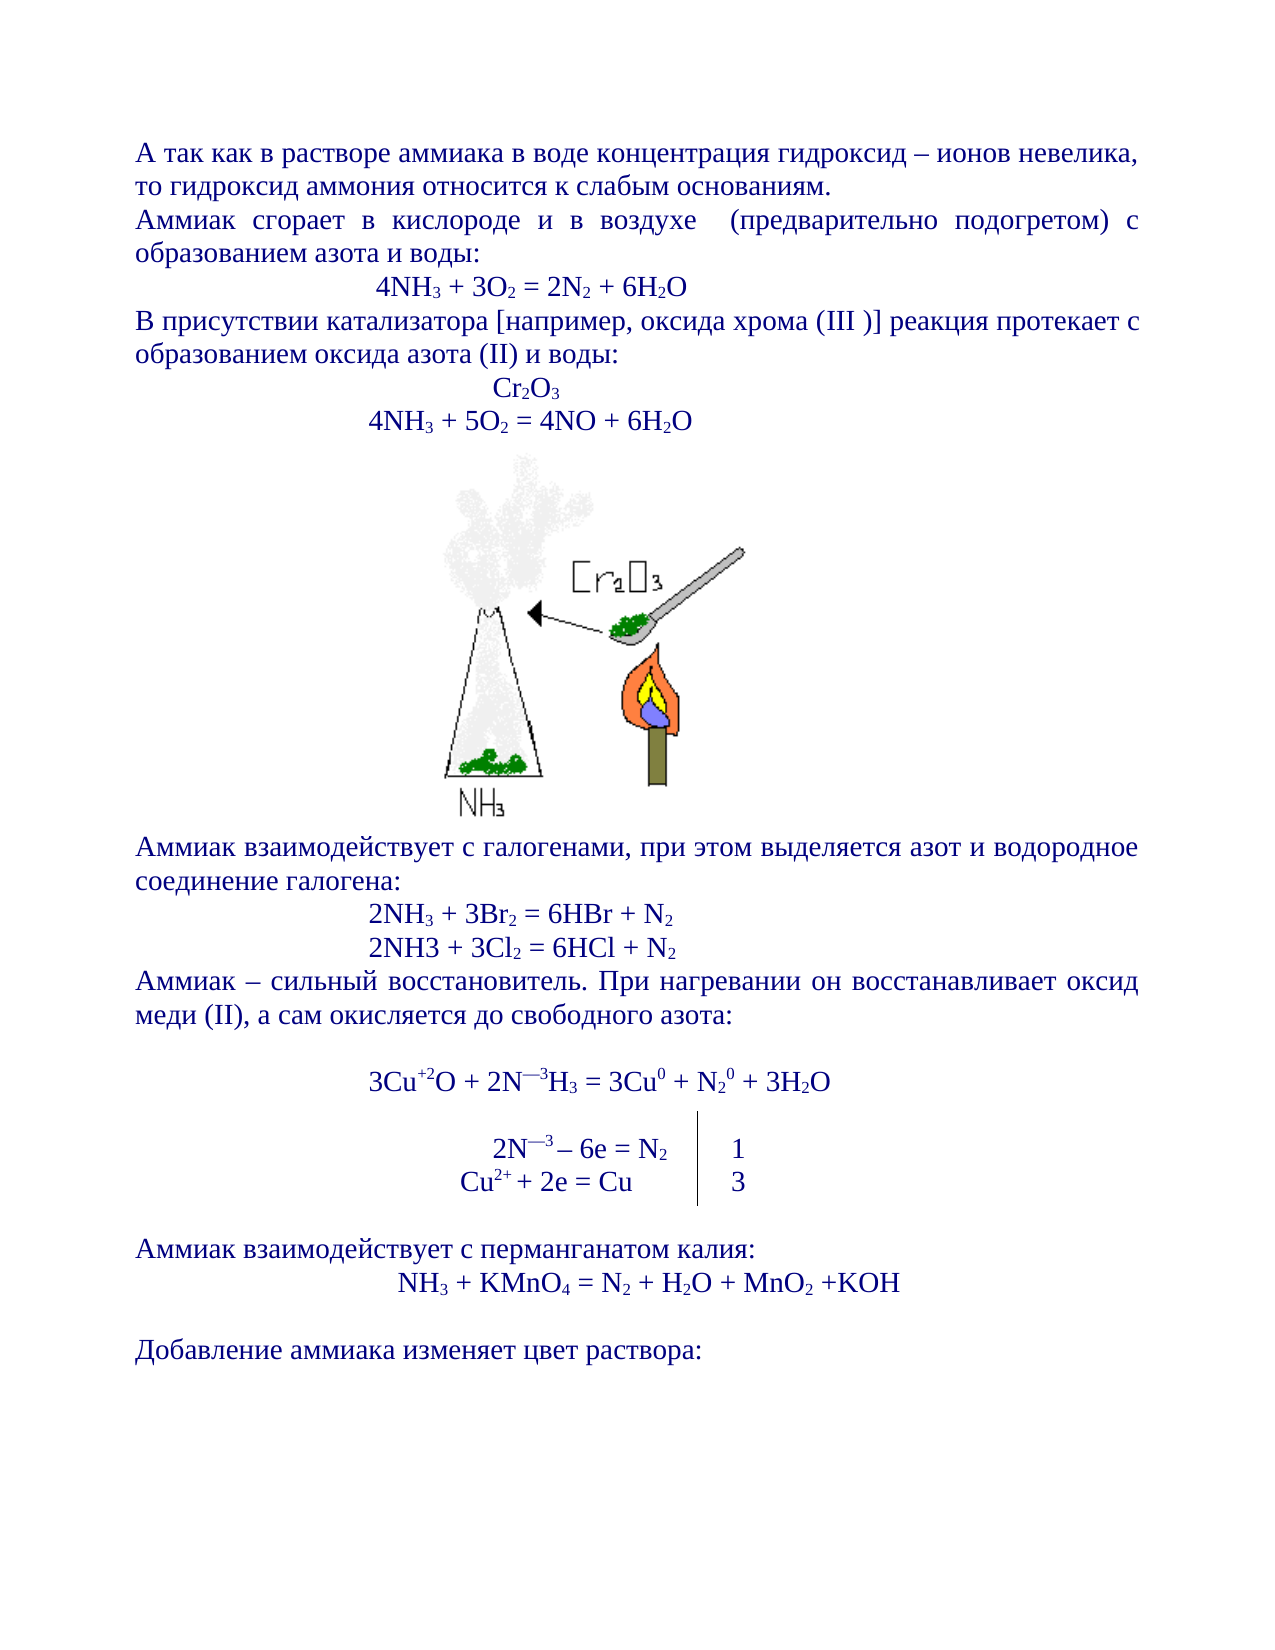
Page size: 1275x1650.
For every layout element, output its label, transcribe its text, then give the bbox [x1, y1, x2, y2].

text В присутствии катализатора [например, оксида хрома (III )] реакция протекает с образованием оксида азота (II) и воды: [135, 303, 1140, 370]
text 2N—3 – 6e = N2 1 [135, 1131, 697, 1164]
text 2NH3 + 3Br2 = 6HBr + N2 [135, 896, 1140, 930]
text 3Cu+2O + 2N—3H3 = 3Cu0 + N20 + 3H2O [135, 1064, 1140, 1097]
text 2NH3 + 3Cl2 = 6HCl + N2 [135, 930, 1140, 963]
text Добавление аммиака изменяет цвет раствора: [135, 1332, 1140, 1366]
text 4NH3 + 5O2 = 4NO + 6H2O [135, 403, 1140, 437]
text Cu2+ + 2e = Cu 3 [135, 1164, 697, 1198]
text Cr2O3 [135, 370, 1140, 403]
text Аммиак взаимодействует с галогенами, при этом выделяется азот и водородное соединение галогена: [135, 829, 1140, 896]
text NH3 + KMnO4 = N2 + H2O + MnO2 +KOH [135, 1265, 1140, 1299]
text Аммиак взаимодействует с перманганатом калия: [135, 1232, 1140, 1265]
picture [390, 436, 783, 829]
text 4NH3 + 3O2 = 2N2 + 6H2O [135, 269, 1140, 303]
text 2N—3 – 6e = N2 1 [698, 1131, 1140, 1164]
text Cu2+ + 2e = Cu 3 [698, 1164, 1140, 1198]
text Аммиак сгорает в кислороде и в воздухе (предварительно подогретом) с образованием азота и воды: [135, 202, 1140, 269]
text А так как в растворе аммиака в воде концентрация гидроксид – ионов невелика, то гидроксид аммония относится к слабым основаниям. [135, 135, 1140, 202]
text Аммиак – сильный восстановитель. При нагревании он восстанавливает оксид меди (II), а сам окисляется до свободного азота: [135, 963, 1140, 1030]
